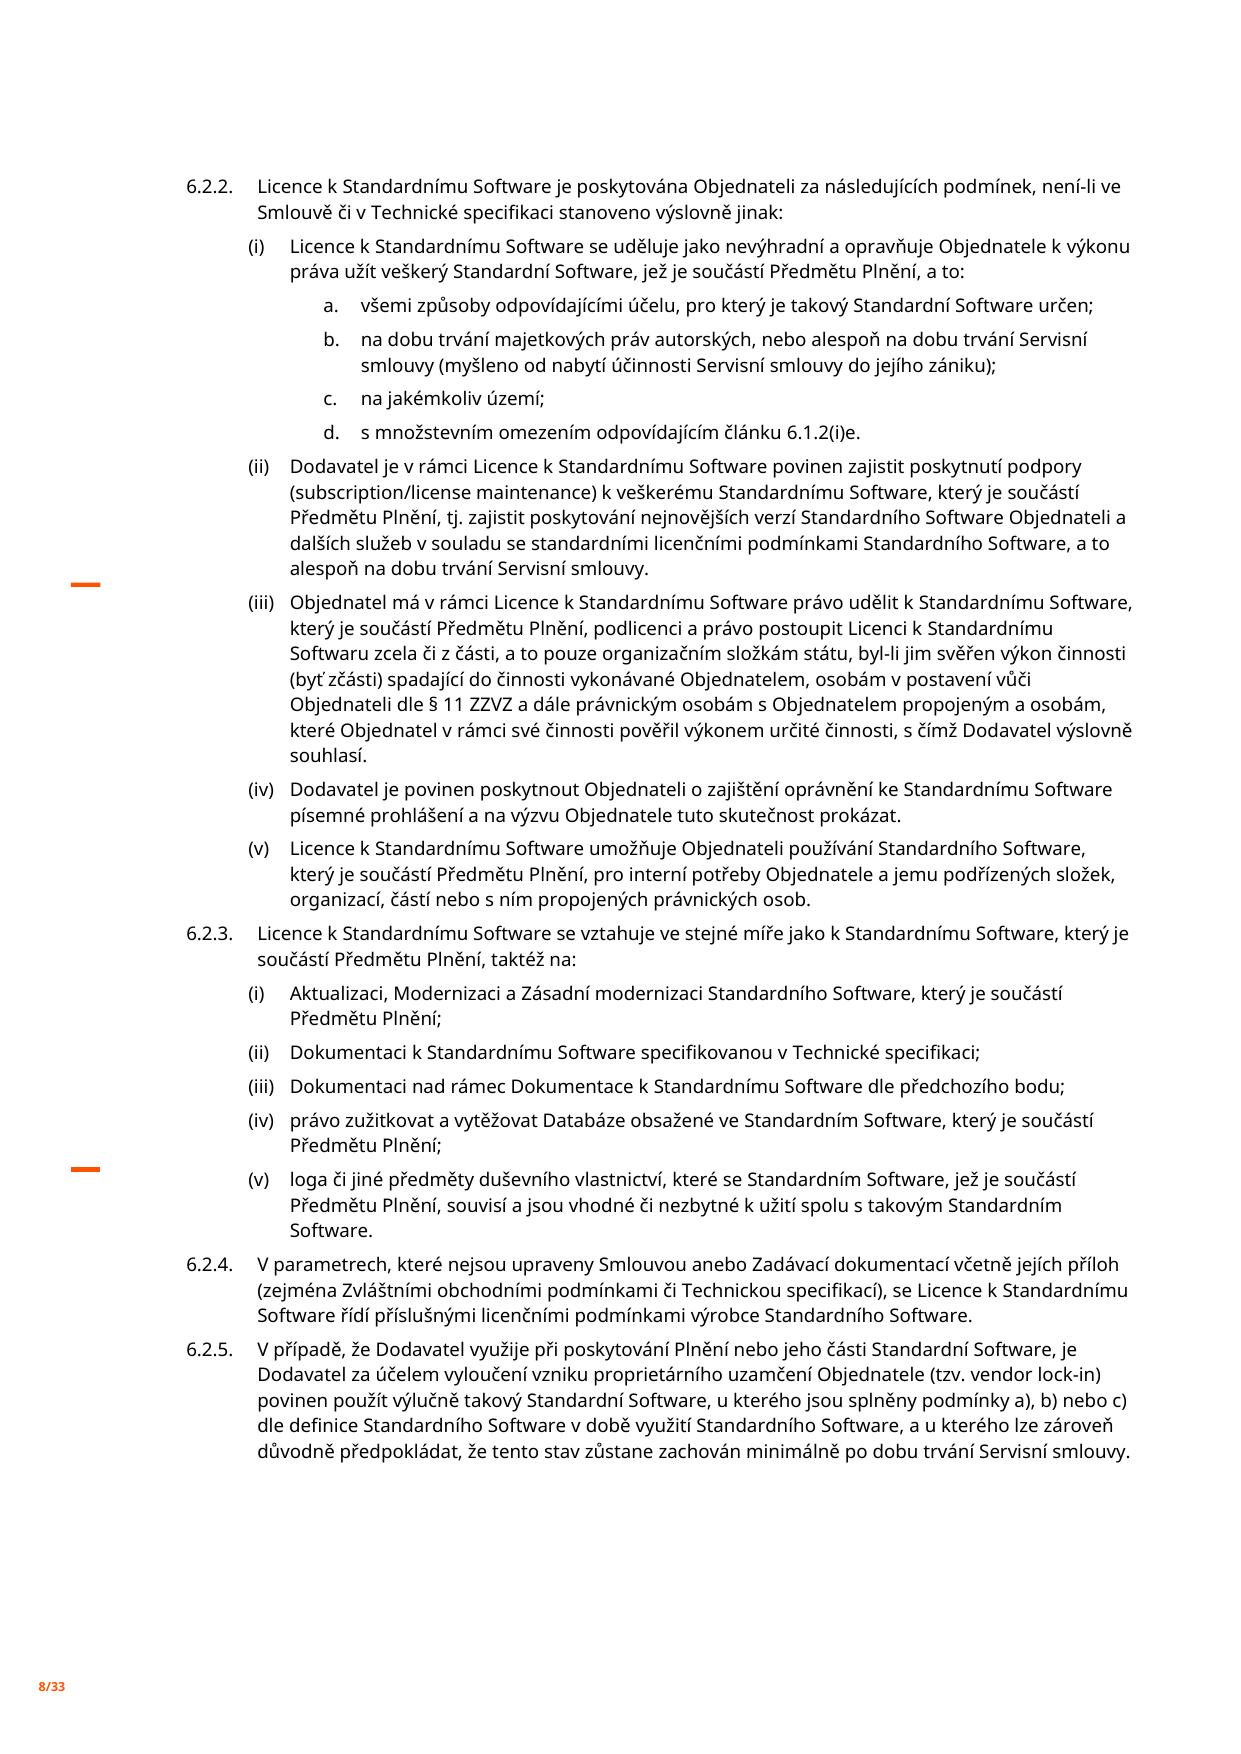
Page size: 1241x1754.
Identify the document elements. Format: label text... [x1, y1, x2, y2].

list Dokumentaci k Standardnímu Software specifikovanou v Technické specifikaci; [248, 1039, 1134, 1065]
list s množstevním omezením odpovídajícím článku 6.1.2(i)e. [323, 419, 1134, 445]
list Objednatel má v rámci Licence k Standardnímu Software právo udělit k Standardnímu Software, který je součástí Předmětu Plnění, podlicenci a právo postoupit Licenci k Standardnímu Softwaru zcela či z části, a to pouze organizačním složkám státu, byl-li jim svěřen výkon činnosti (byť zčásti) spadající do činnosti vykonávané Objednatelem, osobám v postavení vůči Objednateli dle § 11 ZZVZ a dále právnickým osobám s Objednatelem propojeným a osobám, které Objednatel v rámci své činnosti pověřil výkonem určité činnosti, s čímž Dodavatel výslovně souhlasí. [248, 589, 1134, 768]
list loga či jiné předměty duševního vlastnictví, které se Standardním Software, jež je součástí Předmětu Plnění, souvisí a jsou vhodné či nezbytné k užití spolu s takovým Standardním Software. [248, 1166, 1134, 1243]
list Licence k Standardnímu Software umožňuje Objednateli používání Standardního Software, který je součástí Předmětu Plnění, pro interní potřeby Objednatele a jemu podřízených složek, organizací, částí nebo s ním propojených právnických osob. [248, 836, 1134, 912]
text V případě, že Dodavatel využije při poskytování Plnění nebo jeho části Standardní Software, je Dodavatel za účelem vyloučení vzniku proprietárního uzamčení Objednatele (tzv. vendor lock-in) povinen použít výlučně takový Standardní Software, u kterého jsou splněny podmínky a), b) nebo c) dle definice Standardního Software v době využití Standardního Software, a u kterého lze zároveň důvodně předpokládat, že tento stav zůstane zachován minimálně po dobu trvání Servisní smlouvy. [186, 1336, 1134, 1464]
list na jakémkoliv území; [323, 386, 1134, 411]
text Licence k Standardnímu Software je poskytována Objednateli za následujících podmínek, není-li ve Smlouvě či v Technické specifikaci stanoveno výslovně jinak: [186, 174, 1134, 225]
list Dodavatel je v rámci Licence k Standardnímu Software povinen zajistit poskytnutí podpory (subscription/license maintenance) k veškerému Standardnímu Software, který je součástí Předmětu Plnění, tj. zajistit poskytování nejnovějších verzí Standardního Software Objednateli a dalších služeb v souladu se standardními licenčními podmínkami Standardního Software, a to alespoň na dobu trvání Servisní smlouvy. [248, 453, 1134, 581]
list Dodavatel je povinen poskytnout Objednateli o zajištění oprávnění ke Standardnímu Software písemné prohlášení a na výzvu Objednatele tuto skutečnost prokázat. [248, 776, 1134, 827]
list právo zužitkovat a vytěžovat Databáze obsažené ve Standardním Software, který je součástí Předmětu Plnění; [248, 1107, 1134, 1158]
list na dobu trvání majetkových práv autorských, nebo alespoň na dobu trvání Servisní smlouvy (myšleno od nabytí účinnosti Servisní smlouvy do jejího zániku); [323, 326, 1134, 377]
list Licence k Standardnímu Software se uděluje jako nevýhradní a opravňuje Objednatele k výkonu práva užít veškerý Standardní Software, jež je součástí Předmětu Plnění, a to: [248, 233, 1134, 284]
list Dokumentaci nad rámec Dokumentace k Standardnímu Software dle předchozího bodu; [248, 1073, 1134, 1099]
list Aktualizaci, Modernizaci a Zásadní modernizaci Standardního Software, který je součástí Předmětu Plnění; [248, 980, 1134, 1031]
text V parametrech, které nejsou upraveny Smlouvou anebo Zadávací dokumentací včetně jejích příloh (zejména Zvláštními obchodními podmínkami či Technickou specifikací), se Licence k Standardnímu Software řídí příslušnými licenčními podmínkami výrobce Standardního Software. [186, 1251, 1134, 1328]
list všemi způsoby odpovídajícími účelu, pro který je takový Standardní Software určen; [323, 292, 1134, 318]
text Licence k Standardnímu Software se vztahuje ve stejné míře jako k Standardnímu Software, který je součástí Předmětu Plnění, taktéž na: [186, 921, 1134, 972]
